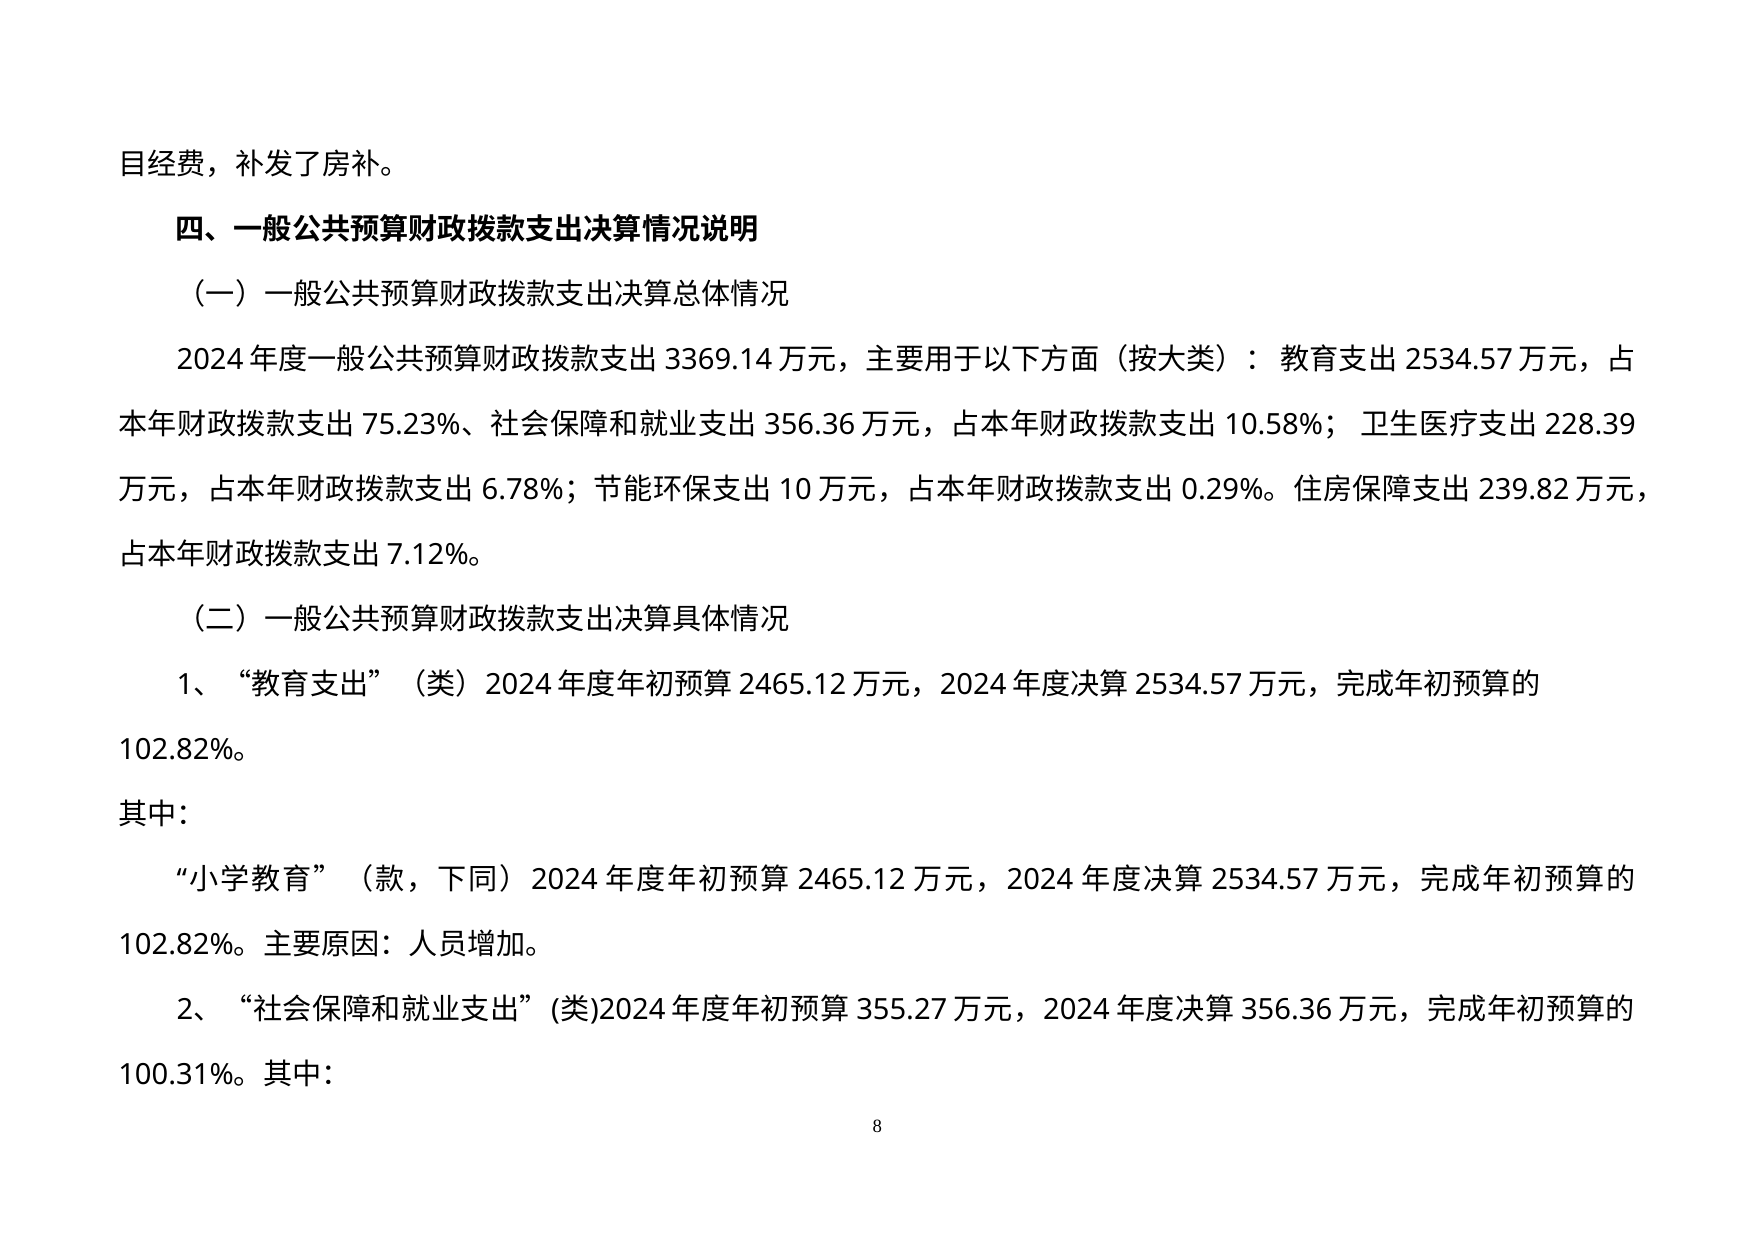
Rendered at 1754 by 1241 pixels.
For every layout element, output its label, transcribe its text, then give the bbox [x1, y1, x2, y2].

text “小学教育”（款，下同）2024年度年初预算2465.12万元，2024年度决算2534.57万元，完成年初预算的102.82%。主要原因：人员增加。 [118, 844, 1636, 974]
text （二）一般公共预算财政拨款支出决算具体情况 [118, 584, 1636, 649]
text 2024年度一般公共预算财政拨款支出3369.14万元，主要用于以下方面（按大类）： 教育支出2534.57万元，占本年财政拨款支出75.23%、社会保障和就业支出356.36万元，占本年财政拨款支出10.58%； 卫生医疗支出228.39万元，占本年财政拨款支出6.78%；节能环保支出10万元，占本年财政拨款支出0.29%。住房保障支出239.82万元，占本年财政拨款支出7.12%。 [118, 324, 1636, 584]
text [118, 129, 1636, 194]
text 四、一般公共预算财政拨款支出决算情况说明 [118, 194, 1636, 259]
text （一）一般公共预算财政拨款支出决算总体情况 [118, 259, 1636, 324]
text 2、“社会保障和就业支出”(类)2024年度年初预算355.27万元，2024年度决算356.36万元，完成年初预算的100.31%。其中： [118, 974, 1636, 1104]
text 1、“教育支出”（类）2024年度年初预算2465.12万元，2024年度决算2534.57万元，完成年初预算的102.82%。 [118, 649, 1636, 779]
text 其中： [118, 779, 1636, 844]
